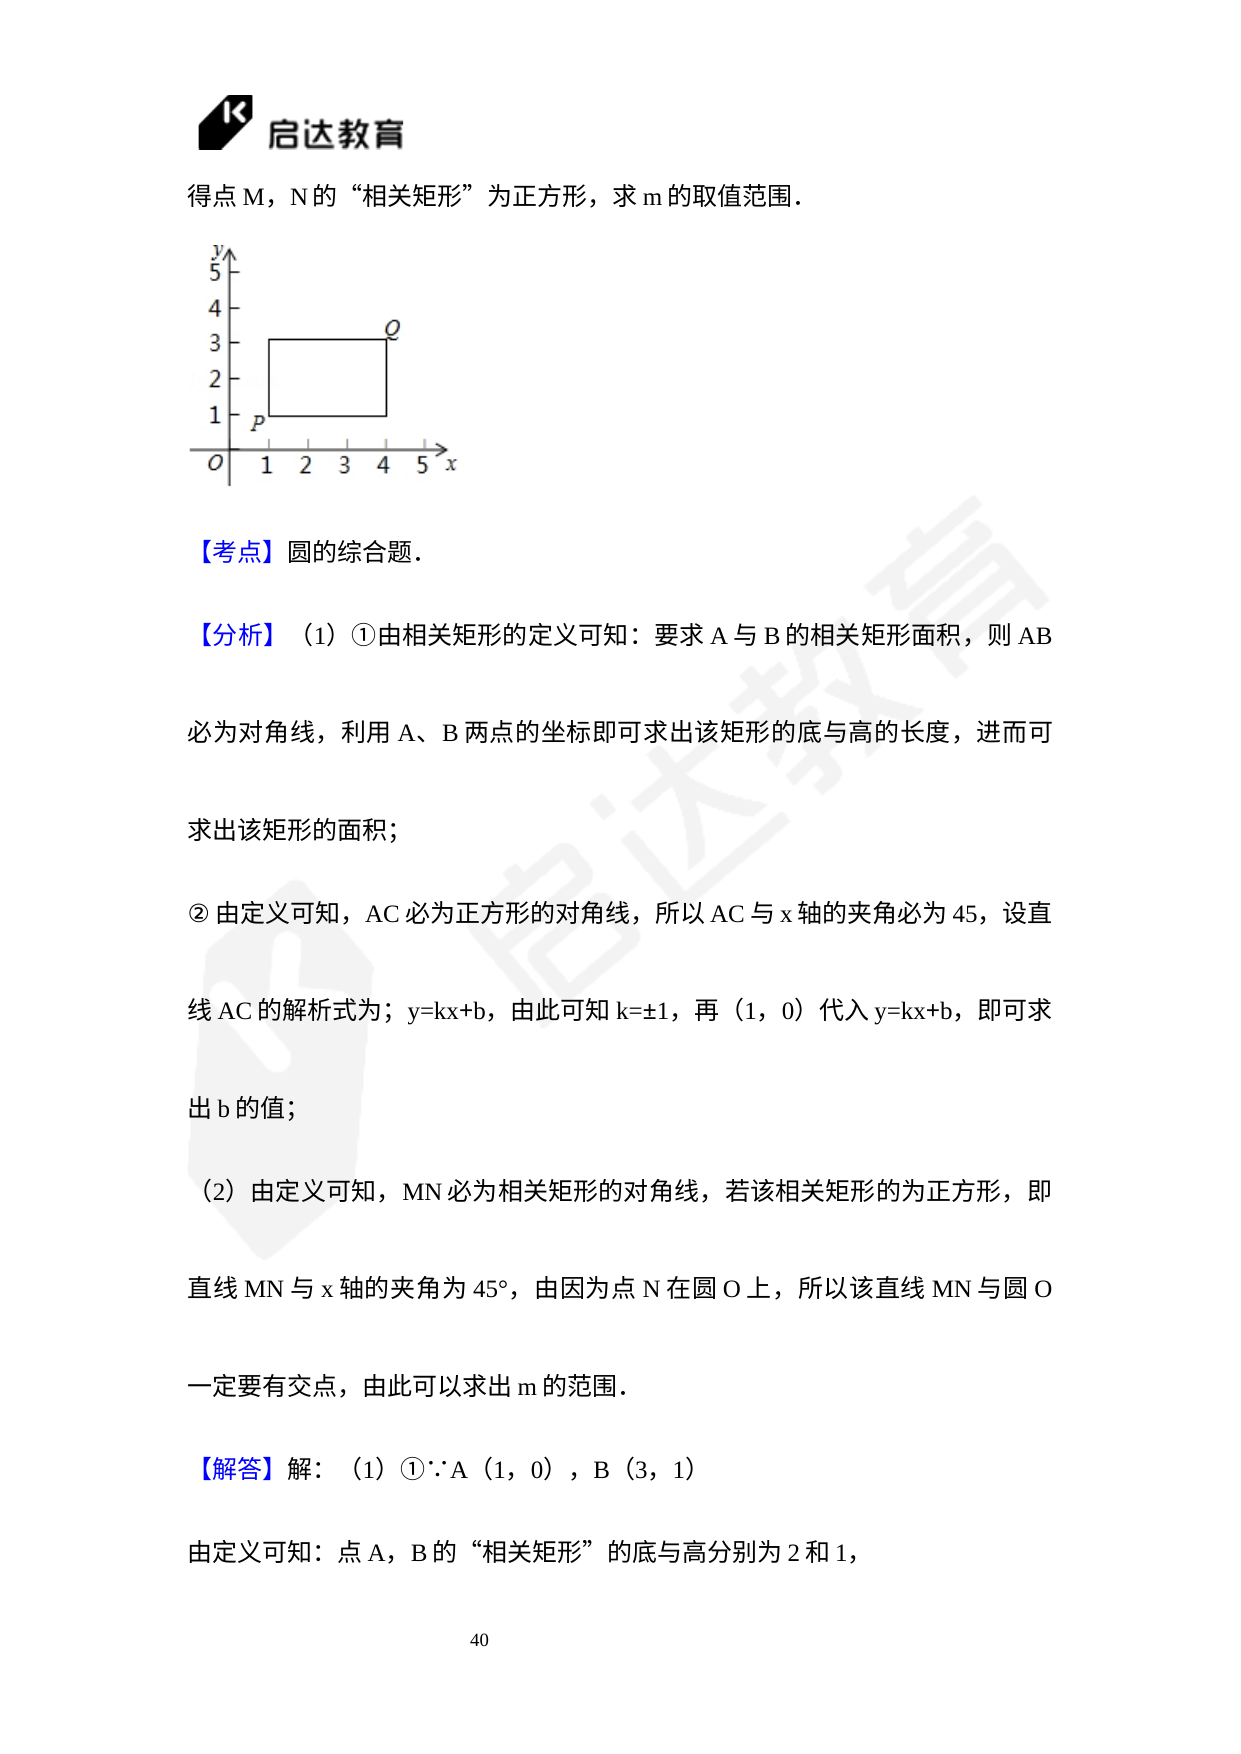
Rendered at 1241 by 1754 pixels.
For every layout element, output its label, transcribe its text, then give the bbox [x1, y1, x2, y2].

picture [198, 95, 404, 150]
text （2）由定义可知，MN必为相关矩形的对角线，若该相关矩形的为正方形，即直线MN与x轴的夹角为45°，由因为点N在圆O上，所以该直线MN与圆O一定要有交点，由此可以求出m的范围． [187, 1157, 1053, 1417]
text ②由定义可知，AC必为正方形的对角线，所以AC与x轴的夹角必为45，设直线AC的解析式为；y=kx+b，由此可知k=±1，再（1，0）代入y=kx+b，即可求出b的值； [187, 879, 1053, 1139]
text 【分析】（1）①由相关矩形的定义可知：要求A与B的相关矩形面积，则AB必为对角线，利用A、B两点的坐标即可求出该矩形的底与高的长度，进而可求出该矩形的面积； [187, 601, 1053, 861]
text 【解答】解：（1）①∵A（1，0），B（3，1） [187, 1435, 1053, 1500]
text （2）⊙O的半径为，点M的坐标为（m，3），若在⊙O上存在一点N，使得点M，N的“相关矩形”为正方形，求m的取值范围． [187, 162, 1053, 227]
text 由定义可知：点A，B的“相关矩形”的底与高分别为2和1， [187, 1518, 1053, 1583]
text 【考点】圆的综合题．菁优网版权所有 [187, 518, 1053, 583]
picture [187, 245, 458, 494]
